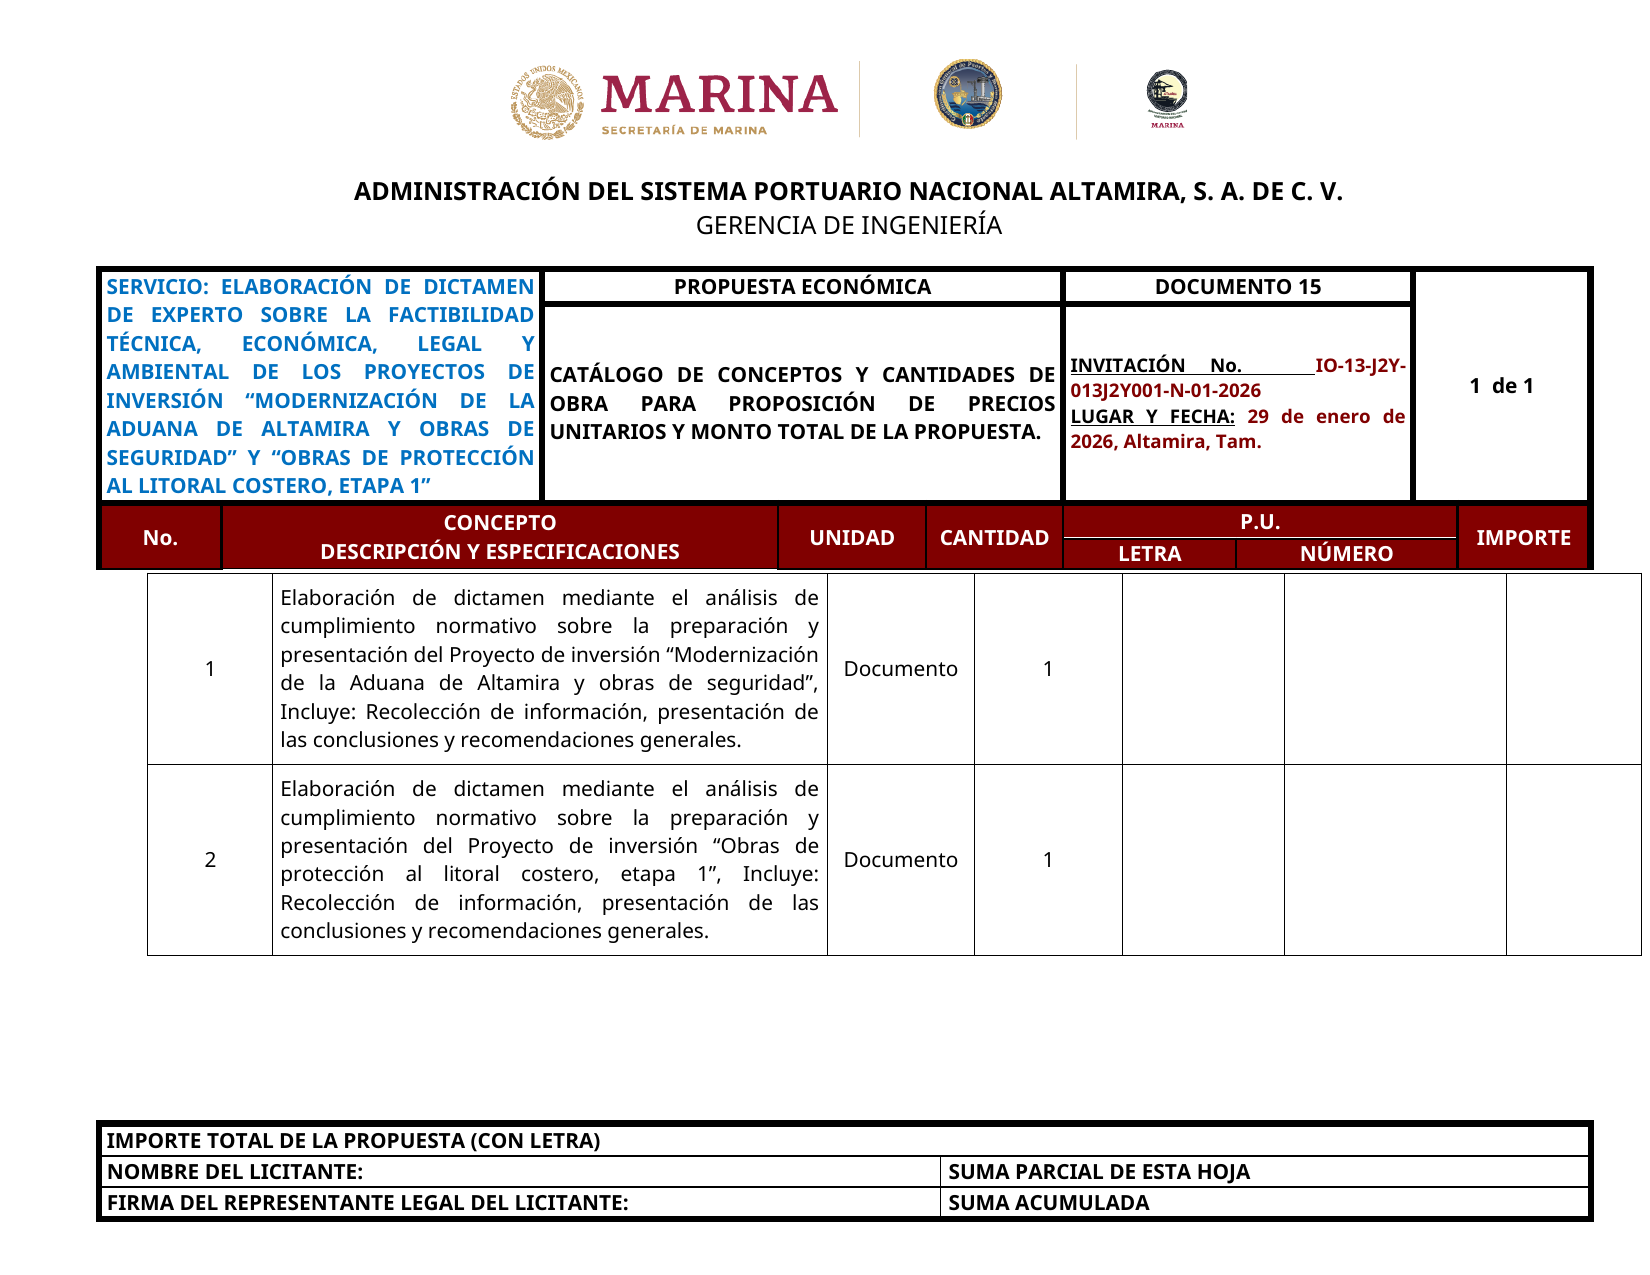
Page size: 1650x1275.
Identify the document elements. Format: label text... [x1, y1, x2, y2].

picture [511, 59, 1188, 140]
table_header [1507, 574, 1641, 763]
table_header [1123, 574, 1284, 763]
table_header [1285, 574, 1506, 763]
table_cell 2 [148, 765, 272, 955]
table_header Elaboración de dictamen mediante el análisis de cumplimiento normativo sobre la preparación y presentación del Proyecto de inversión “Modernización de la Aduana de Altamira y obras de seguridad”, Incluye: Recolección de información, presentación de las conclusiones y recomendaciones generales. [273, 574, 827, 763]
table_cell Documento [828, 765, 974, 955]
table_header Documento [828, 574, 974, 763]
table_header 1 [975, 574, 1122, 763]
table_header 1 [148, 574, 272, 763]
table_cell [1285, 765, 1506, 955]
table_cell [1507, 765, 1641, 955]
table_cell [1123, 765, 1284, 955]
table_cell Elaboración de dictamen mediante el análisis de cumplimiento normativo sobre la preparación y presentación del Proyecto de inversión “Obras de protección al litoral costero, etapa 1”, Incluye: Recolección de información, presentación de las conclusiones y recomendaciones generales. [273, 765, 827, 955]
table_cell 1 [975, 765, 1122, 955]
